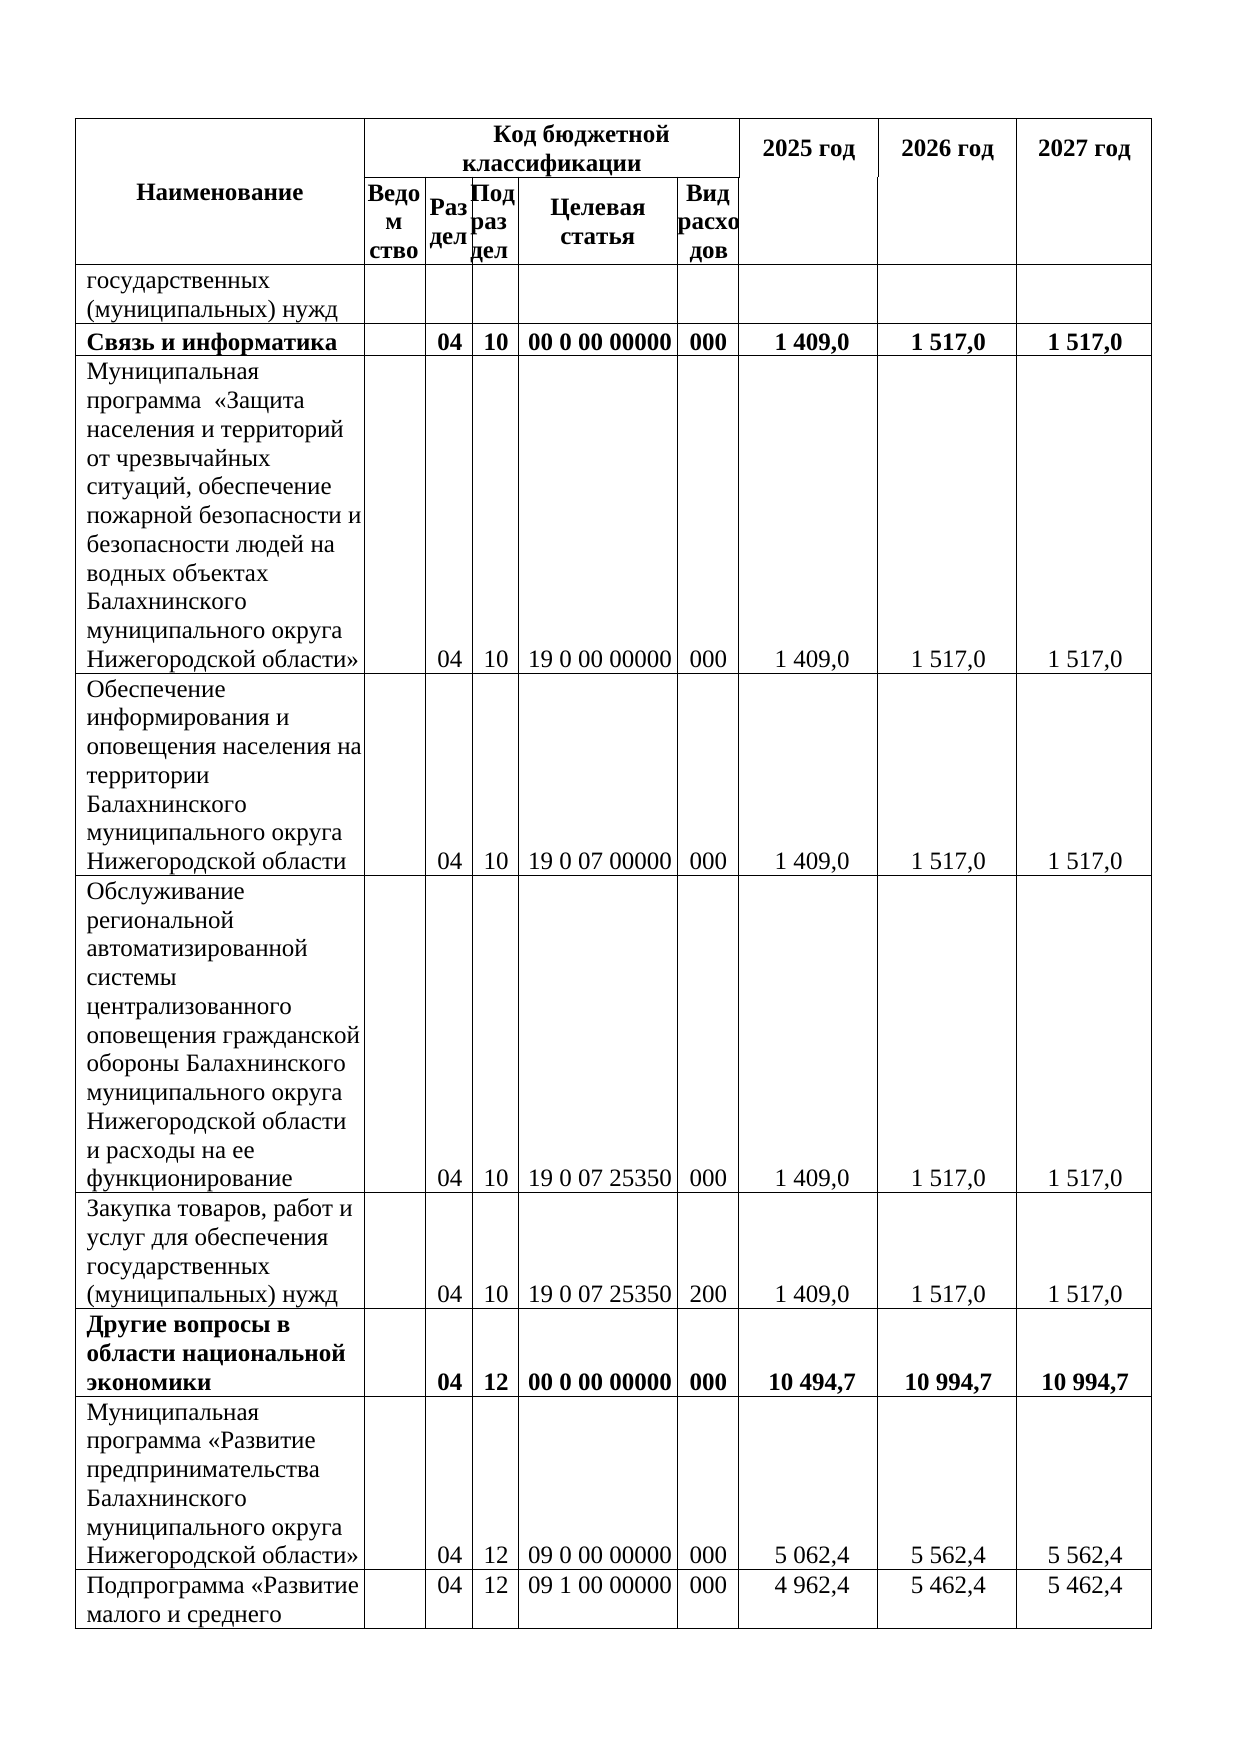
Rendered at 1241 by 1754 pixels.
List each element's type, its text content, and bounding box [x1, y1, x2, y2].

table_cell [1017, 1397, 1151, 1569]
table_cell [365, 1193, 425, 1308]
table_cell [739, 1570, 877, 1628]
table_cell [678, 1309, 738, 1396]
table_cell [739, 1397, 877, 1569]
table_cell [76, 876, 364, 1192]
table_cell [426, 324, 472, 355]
table_cell [1017, 177, 1151, 264]
table_cell Раз дел [426, 178, 472, 264]
table_cell [878, 177, 1016, 264]
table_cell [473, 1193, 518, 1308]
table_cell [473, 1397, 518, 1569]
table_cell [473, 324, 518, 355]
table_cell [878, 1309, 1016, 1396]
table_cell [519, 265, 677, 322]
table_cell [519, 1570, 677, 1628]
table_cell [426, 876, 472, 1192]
table_header 2027 год [1017, 119, 1151, 177]
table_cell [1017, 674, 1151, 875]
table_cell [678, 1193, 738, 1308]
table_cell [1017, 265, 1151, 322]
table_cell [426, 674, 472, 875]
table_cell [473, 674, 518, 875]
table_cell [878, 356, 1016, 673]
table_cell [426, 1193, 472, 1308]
table_cell Ведом ство [365, 178, 425, 264]
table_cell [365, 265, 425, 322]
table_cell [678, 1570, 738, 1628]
table_cell [739, 177, 877, 264]
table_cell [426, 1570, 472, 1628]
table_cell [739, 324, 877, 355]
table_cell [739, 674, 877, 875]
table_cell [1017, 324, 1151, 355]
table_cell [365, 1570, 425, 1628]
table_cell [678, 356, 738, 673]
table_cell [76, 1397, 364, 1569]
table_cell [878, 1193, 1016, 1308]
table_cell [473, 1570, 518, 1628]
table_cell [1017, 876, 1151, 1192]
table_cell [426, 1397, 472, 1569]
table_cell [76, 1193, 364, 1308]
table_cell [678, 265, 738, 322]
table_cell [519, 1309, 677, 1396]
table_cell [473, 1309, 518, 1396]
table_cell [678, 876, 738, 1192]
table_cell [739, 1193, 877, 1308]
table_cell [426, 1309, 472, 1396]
table_header 2026 год [879, 119, 1016, 177]
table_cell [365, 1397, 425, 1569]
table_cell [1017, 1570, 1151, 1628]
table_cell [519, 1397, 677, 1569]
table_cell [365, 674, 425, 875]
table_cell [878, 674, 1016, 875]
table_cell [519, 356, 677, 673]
table_cell Целевая статья [519, 178, 677, 264]
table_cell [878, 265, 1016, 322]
table_header Код бюджетной классификации [365, 119, 739, 177]
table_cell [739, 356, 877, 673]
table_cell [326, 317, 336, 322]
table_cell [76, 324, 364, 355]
table_header Наименование [76, 119, 364, 264]
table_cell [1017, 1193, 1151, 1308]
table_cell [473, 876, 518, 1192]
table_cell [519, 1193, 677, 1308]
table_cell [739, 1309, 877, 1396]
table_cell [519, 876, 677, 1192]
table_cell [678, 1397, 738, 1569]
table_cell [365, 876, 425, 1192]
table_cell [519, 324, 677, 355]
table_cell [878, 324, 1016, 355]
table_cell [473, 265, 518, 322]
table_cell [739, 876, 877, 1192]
table_header 2025 год [740, 119, 878, 177]
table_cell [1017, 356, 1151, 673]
table_cell Под раз дел [473, 178, 518, 264]
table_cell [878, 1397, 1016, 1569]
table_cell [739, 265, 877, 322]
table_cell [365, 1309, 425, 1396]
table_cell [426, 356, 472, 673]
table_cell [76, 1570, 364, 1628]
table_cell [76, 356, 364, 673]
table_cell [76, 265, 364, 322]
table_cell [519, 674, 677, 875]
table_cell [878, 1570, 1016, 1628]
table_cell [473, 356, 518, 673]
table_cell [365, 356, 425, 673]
table_cell Вид расходов [678, 178, 738, 264]
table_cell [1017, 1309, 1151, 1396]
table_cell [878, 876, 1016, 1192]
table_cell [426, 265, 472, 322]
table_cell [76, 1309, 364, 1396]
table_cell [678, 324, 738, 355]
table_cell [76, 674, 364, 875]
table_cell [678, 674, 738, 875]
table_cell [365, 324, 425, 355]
